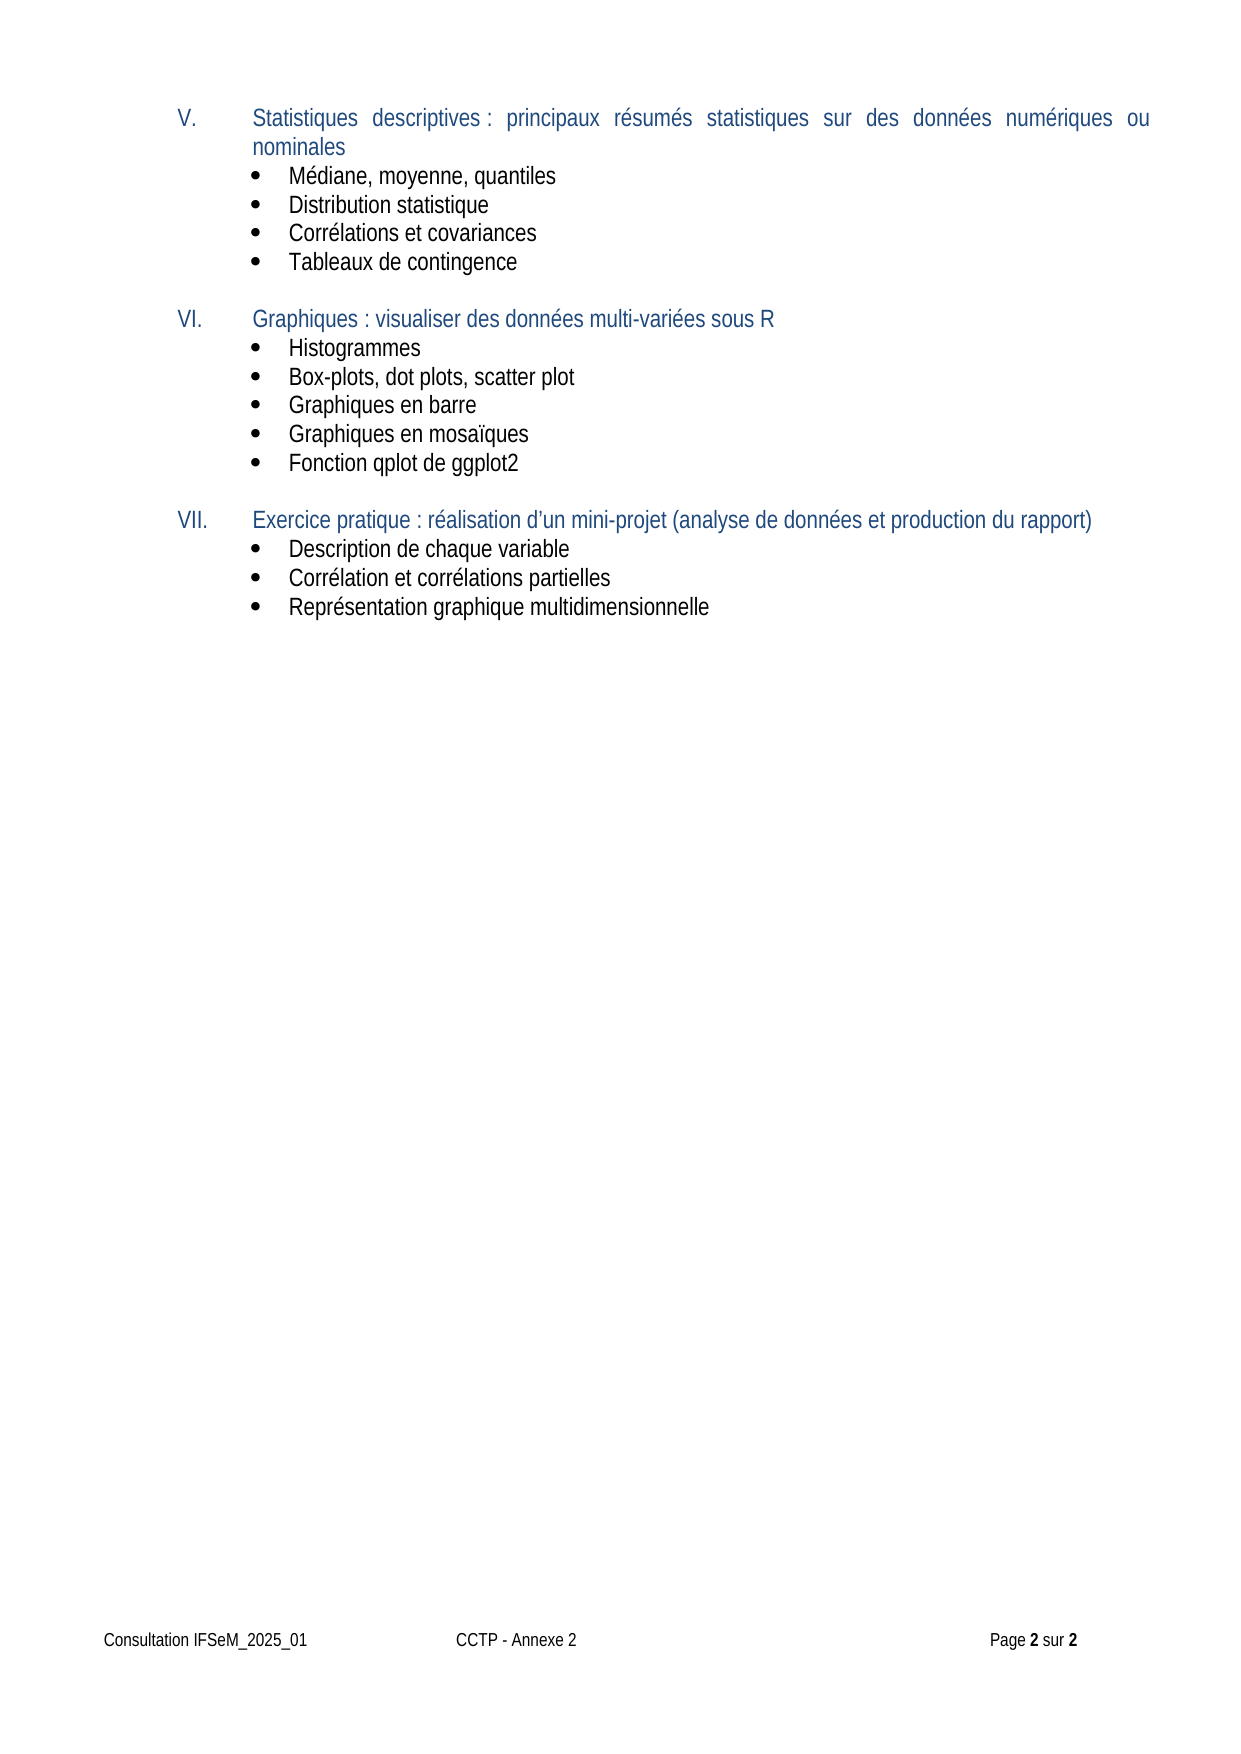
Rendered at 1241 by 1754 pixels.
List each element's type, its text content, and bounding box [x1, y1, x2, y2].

list Représentation graphique multidimensionnelle [251, 591, 1152, 620]
list Graphiques en barre [251, 391, 1152, 419]
list Box-plots, dot plots, scatter plot [251, 362, 1152, 391]
list Statistiques descriptives : principaux résumés statistiques sur des données numériques ou nominales [177, 103, 1152, 161]
list Médiane, moyenne, quantiles [251, 161, 1152, 189]
list Graphiques : visualiser des données multi-variées sous R [177, 304, 1152, 333]
list Tableaux de contingence [251, 247, 1152, 276]
list Corrélation et corrélations partielles [251, 563, 1152, 591]
list Graphiques en mosaïques [251, 419, 1152, 448]
list Histogrammes [251, 333, 1152, 362]
list Distribution statistique [251, 189, 1152, 218]
list Exercice pratique : réalisation d’un mini-projet (analyse de données et production du rapport) [177, 505, 1152, 534]
list Description de chaque variable [251, 534, 1152, 563]
list Fonction qplot de ggplot2 [251, 448, 1152, 477]
list Corrélations et covariances [251, 218, 1152, 247]
